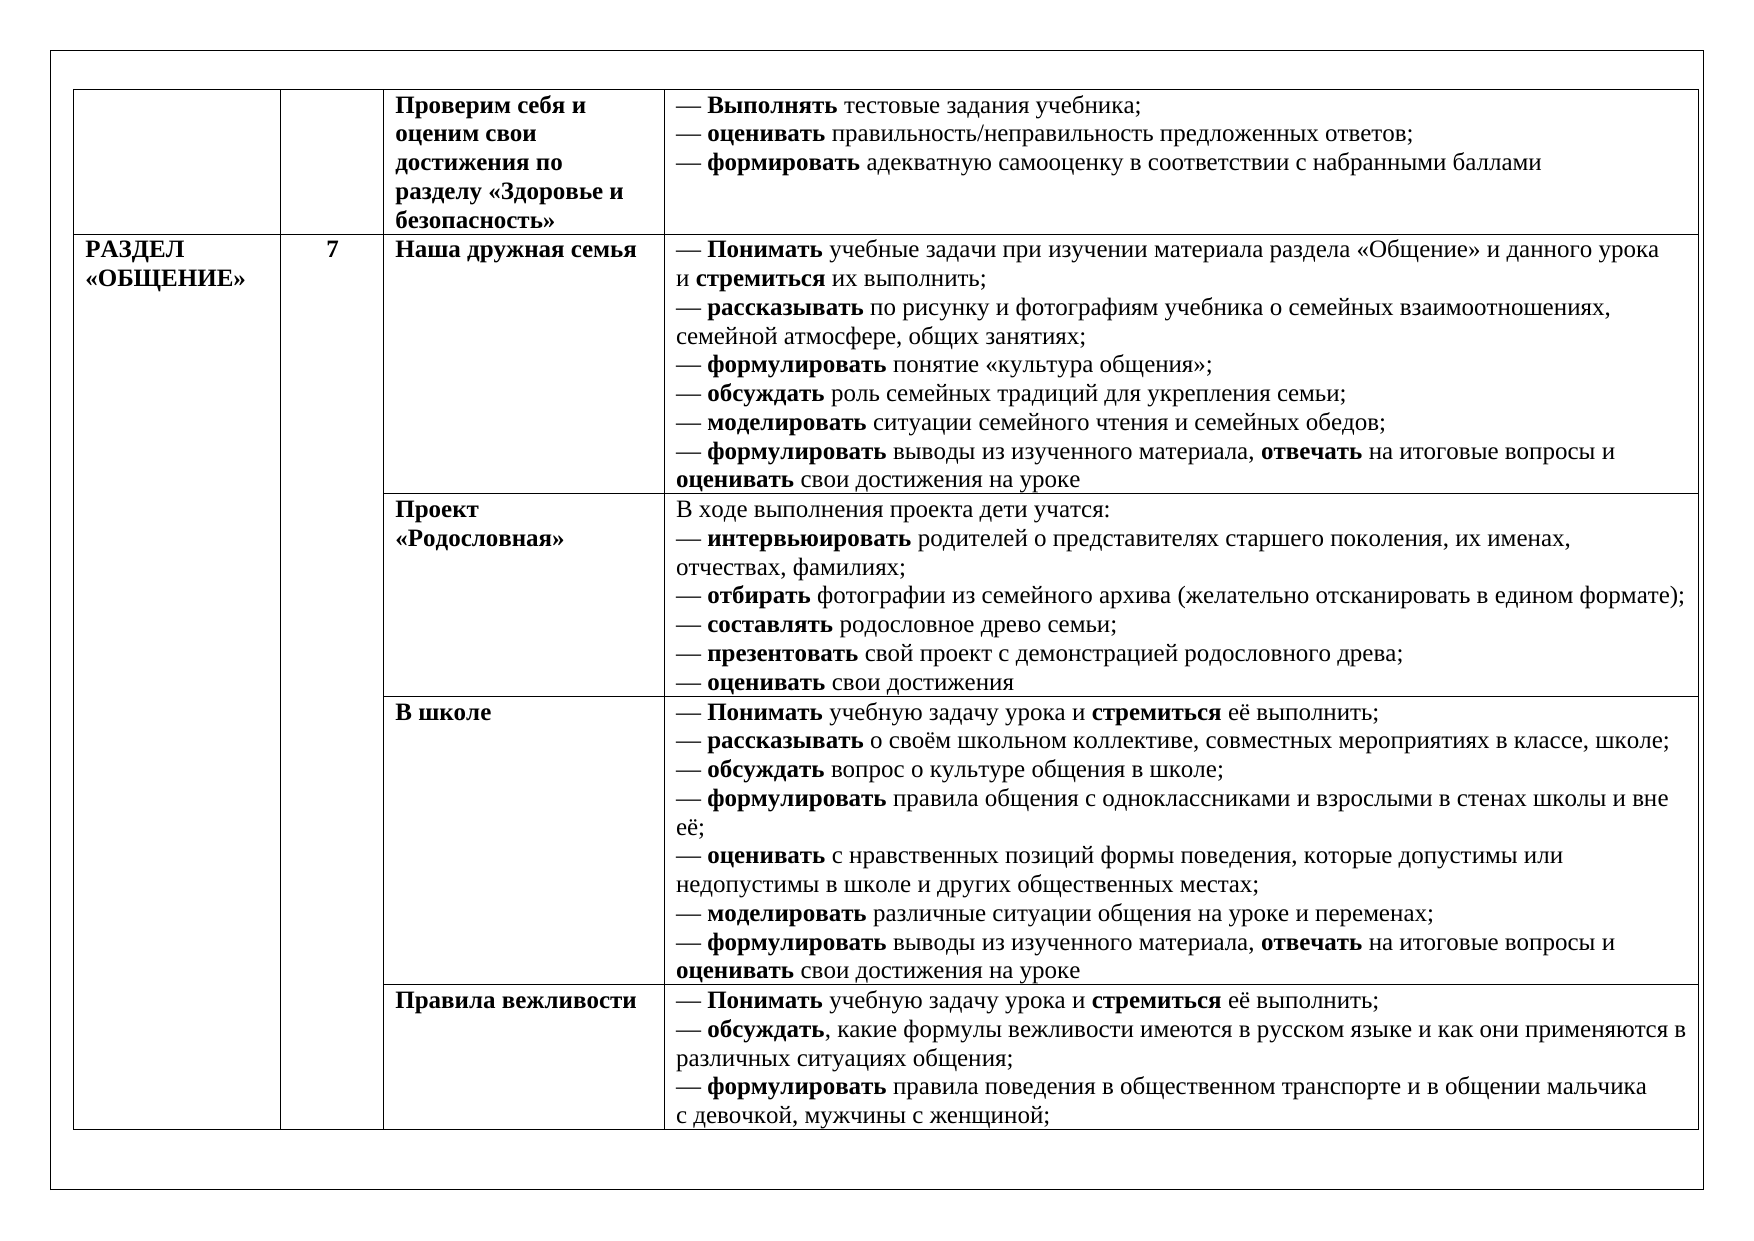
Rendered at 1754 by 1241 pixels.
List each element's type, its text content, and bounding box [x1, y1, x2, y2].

table_cell — Понимать учебные задачи при изучении материала раздела «Общение» и данного урока и стремиться их выполнить; — рассказывать по рисунку и фотографиям учебника о семейных взаимоотношениях, семейной атмосфере, общих занятиях; — формулировать понятие «культура общения»; — обсуждать роль семейных традиций для укрепления семьи; — моделировать ситуации семейного чтения и семейных обедов; — формулировать выводы из изученного материала, отвечать на итоговые вопросы и оценивать свои достижения на уроке [665, 235, 1698, 493]
table_cell Проект «Родословная» [384, 494, 664, 696]
table_cell — Выполнять тестовые задания учебника; — оценивать правильность/неправильность предложенных ответов; — формировать адекватную самооценку в соответствии с набранными баллами [665, 90, 1698, 233]
table_cell Проверим себя и оценим свои достижения по разделу «Здоровье и безопасность» [384, 90, 664, 233]
table_cell — Понимать учебную задачу урока и стремиться её выполнить; — рассказывать о своём школьном коллективе, совместных мероприятиях в классе, школе; — обсуждать вопрос о культуре общения в школе; — формулировать правила общения с одноклассниками и взрослыми в стенах школы и вне её; — оценивать с нравственных позиций формы поведения, которые допустимы или недопустимы в школе и других общественных местах; — моделировать различные ситуации общения на уроке и переменах; — формулировать выводы из изученного материала, отвечать на итоговые вопросы и оценивать свои достижения на уроке [665, 697, 1698, 984]
table_cell 7 [281, 235, 383, 1129]
table_cell Наша дружная семья [384, 235, 664, 493]
table_cell В ходе выполнения проекта дети учатся: — интервьюировать родителей о представителях старшего поколения, их именах, отчествах, фамилиях; — отбирать фотографии из семейного архива (желательно отсканировать в едином формате); — составлять родословное древо семьи; — презентовать свой проект с демонстрацией родословного древа; — оценивать свои достижения [665, 494, 1698, 696]
table_cell РАЗДЕЛ «ОБЩЕНИЕ» [74, 235, 280, 1129]
table_cell Правила вежливости [384, 985, 664, 1129]
table_cell В школе [384, 697, 664, 984]
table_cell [665, 985, 1698, 1129]
